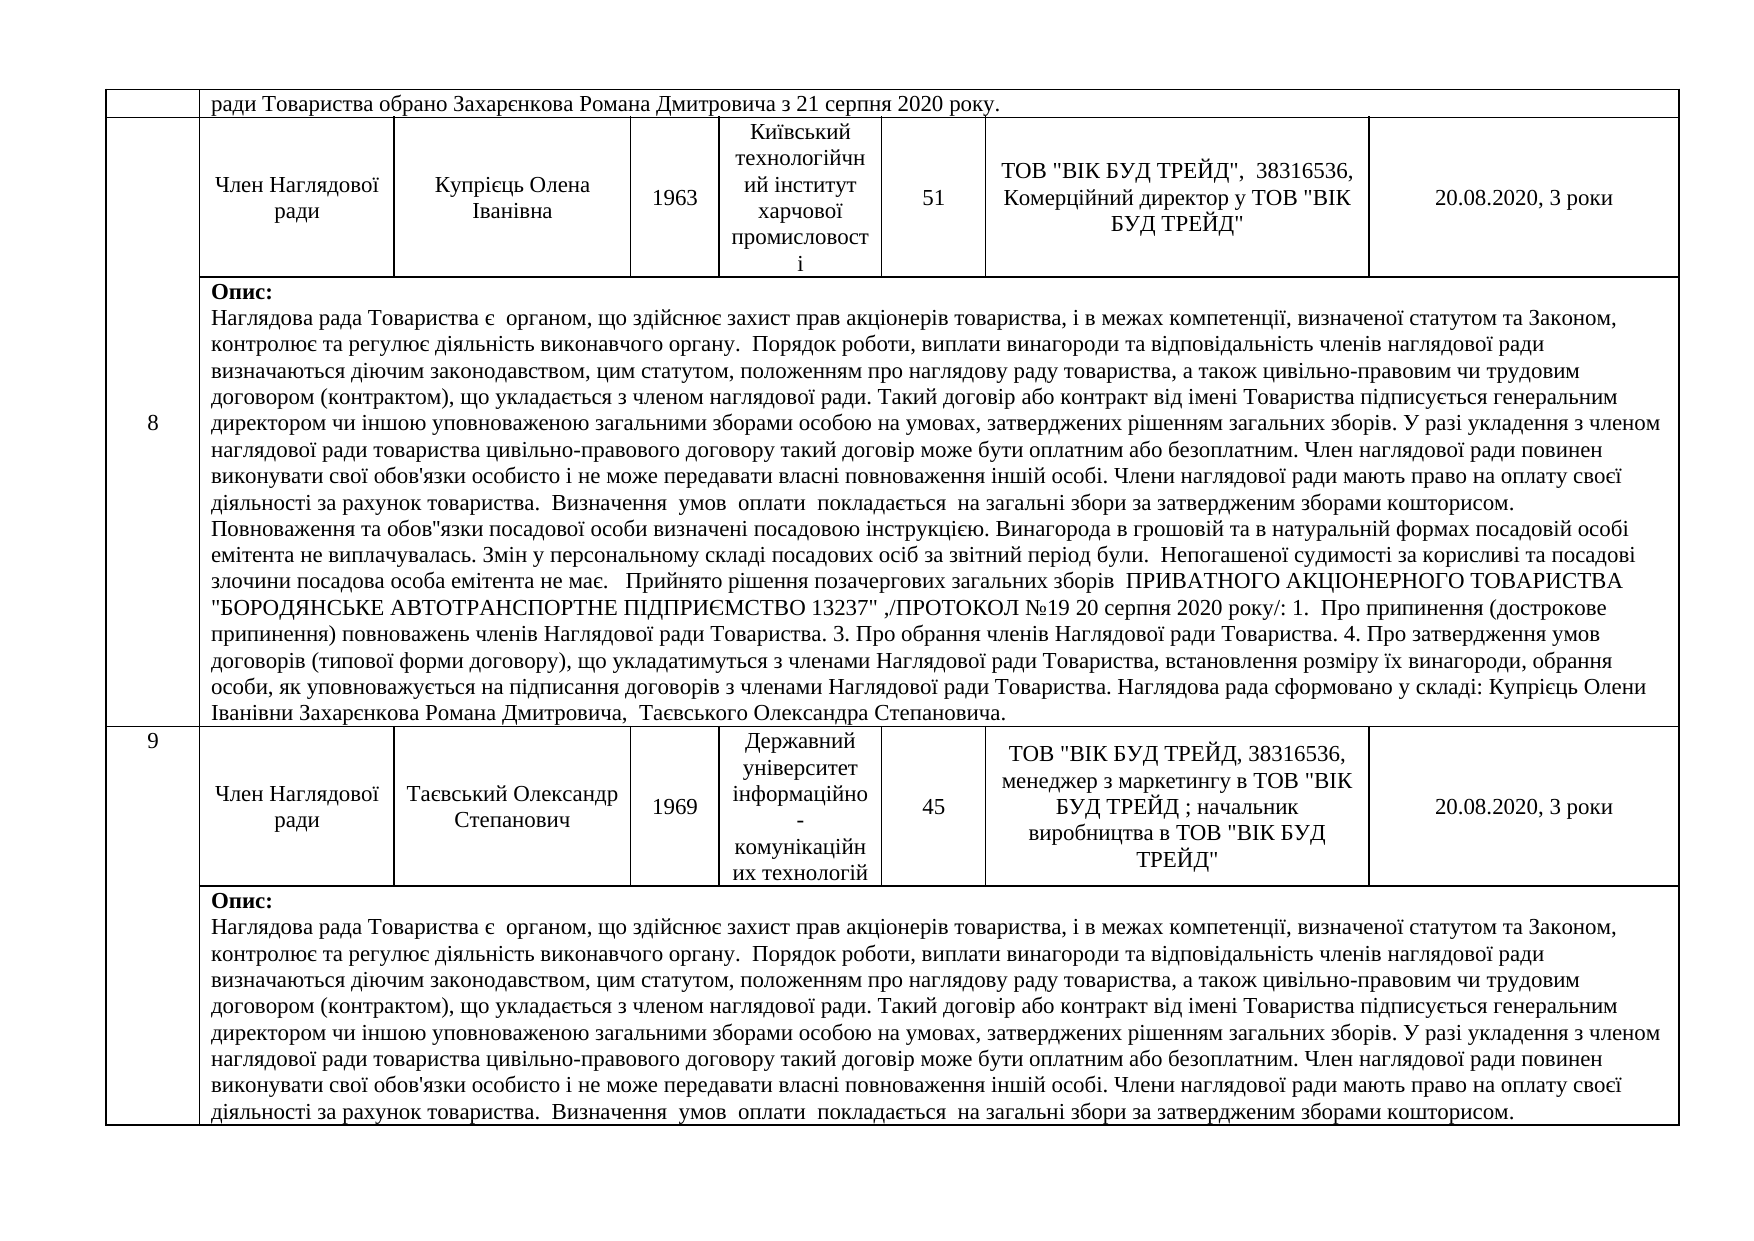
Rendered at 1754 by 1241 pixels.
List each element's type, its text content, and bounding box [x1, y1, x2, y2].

table_cell 20.08.2020, 3 роки [1370, 118, 1678, 276]
table_cell ТОВ "ВIК БУД ТРЕЙД", 38316536, Комерцiйний директор у ТОВ "ВIК БУД ТРЕЙД" [986, 118, 1368, 276]
table_cell 9 [107, 727, 199, 1124]
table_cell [200, 887, 1678, 1124]
table_cell Таєвський Олександр Степанович [395, 727, 630, 885]
table_cell 1963 [631, 118, 718, 276]
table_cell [200, 90, 1678, 116]
table_cell 1969 [631, 727, 718, 885]
table_cell ТОВ "ВIК БУД ТРЕЙД, 38316536, менеджер з маркетингу в ТОВ "ВIК БУД ТРЕЙД ; начальник виробництва в ТОВ "ВIК БУД ТРЕЙД" [986, 727, 1368, 885]
table_cell Член Наглядової ради [200, 118, 393, 276]
table_cell Купрiєць Олена Iванiвна [395, 118, 630, 276]
table_cell 45 [882, 727, 985, 885]
table_cell Опис: Наглядова рада Товариства є органом, що здiйснює захист прав акцiонерiв товариства, i в межах компетенцiї, визначеної статутом та Законом, контролює та регулює дiяльнiсть виконавчого органу. Порядок роботи, виплати винагороди та вiдповiдальнiсть членiв наглядової ради визначаються дiючим законодавством, цим статутом, положенням про наглядову раду товариства, а також цивiльно-правовим чи трудовим договором (контрактом), що укладається з членом наглядової ради. Такий договiр або контракт вiд iменi Товариства пiдписується генеральним директором чи iншою уповноваженою загальними зборами особою на умовах, затверджених рiшенням загальних зборiв. У разi укладення з членом наглядової ради товариства цивiльно-правового договору такий договiр може бути оплатним або безоплатним. Член наглядової ради повинен виконувати свої обов'язки особисто i не може передавати власнi повноваження iншiй особi. Члени наглядової ради мають право на оплату своєї дiяльностi за рахунок товариства. Визначення умов оплати покладається на загальнi збори за затвердженим зборами кошторисом. Повноваження та обов''язки посадової особи визначенi посадовою iнструкцiєю. Винагорода в грошовiй та в натуральнiй формах посадовiй особi емiтента не виплачувалась. Змiн у персональному складi посадових осiб за звiтний перiод були. Непогашеної судимостi за корисливi та посадовi злочини посадова особа емiтента не має. Прийнято рiшення позачергових загальних зборiв ПРИВАТНОГО АКЦIОНЕРНОГО ТОВАРИСТВА "БОРОДЯНСЬКЕ АВТОТРАНСПОРТНЕ ПIДПРИЄМСТВО 13237" ,/ПРОТОКОЛ №19 20 серпня 2020 року/: 1. Про припинення (дострокове припинення) повноважень членiв Наглядової ради Товариства. 3. Про обрання членiв Наглядової ради Товариства. 4. Про затвердження умов договорiв (типової форми договору), що укладатимуться з членами Наглядової ради Товариства, встановлення розмiру їх винагороди, обрання особи, як уповноважується на пiдписання договорiв з членами Наглядової ради Товариства. Наглядова рада сформовано у складi: Купрiєць Олени Iванiвни Захарєнкова Романа Дмитровича, Таєвського Олександра Степановича. [200, 278, 1678, 726]
table_cell 51 [882, 118, 985, 276]
table_cell 20.08.2020, 3 роки [1370, 727, 1678, 885]
table_cell Державний унiверситет iнформацiйно-комунiкацiйних технологiй [720, 727, 881, 885]
table_cell 8 [107, 118, 199, 726]
table_cell Член Наглядової ради [200, 727, 393, 885]
table_cell Київський технологiйчний iнститут харчової промисловостi [720, 118, 881, 276]
